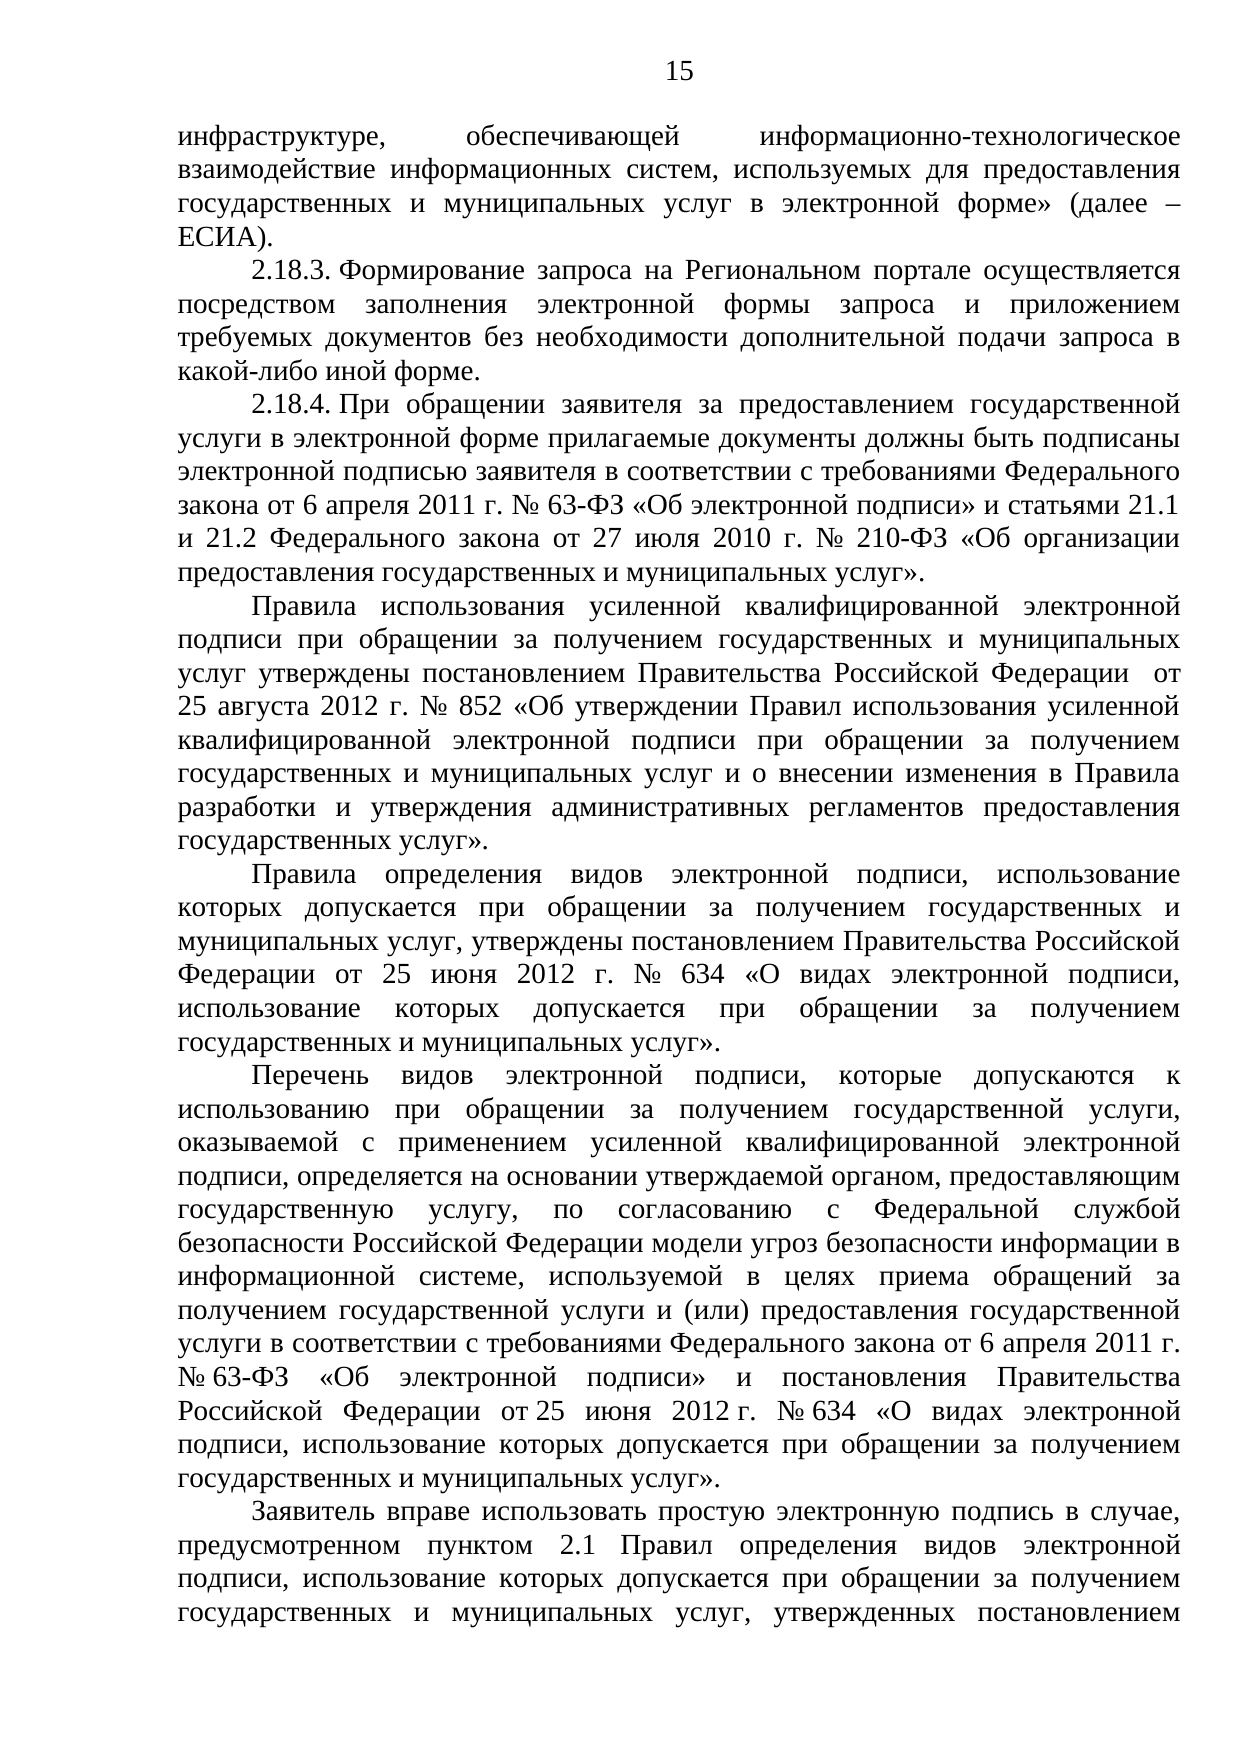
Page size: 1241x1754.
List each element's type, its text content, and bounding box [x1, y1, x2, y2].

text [177, 118, 1181, 252]
text 2.18.3. Формирование запроса на Региональном портале осуществляется посредством заполнения электронной формы запроса и приложением требуемых документов без необходимости дополнительной подачи запроса в какой-либо иной форме. [177, 252, 1181, 386]
text 2.18.4. При обращении заявителя за предоставлением государственной услуги в электронной форме прилагаемые документы должны быть подписаны электронной подписью заявителя в соответствии с требованиями Федерального закона от 6 апреля 2011 г. № 63-ФЗ «Об электронной подписи» и статьями 21.1 и 21.2 Федерального закона от 27 июля 2010 г. № 210-ФЗ «Об организации предоставления государственных и муниципальных услуг». [177, 386, 1181, 588]
text Правила определения видов электронной подписи, использование которых допускается при обращении за получением государственных и муниципальных услуг, утверждены постановлением Правительства Российской Федерации от 25 июня 2012 г. № 634 «О видах электронной подписи, использование которых допускается при обращении за получением государственных и муниципальных услуг». [177, 856, 1181, 1057]
text Перечень видов электронной подписи, которые допускаются к использованию при обращении за получением государственной услуги, оказываемой с применением усиленной квалифицированной электронной подписи, определяется на основании утверждаемой органом, предоставляющим государственную услугу, по согласованию с Федеральной службой безопасности Российской Федерации модели угроз безопасности информации в информационной системе, используемой в целях приема обращений за получением государственной услуги и (или) предоставления государственной услуги в соответствии с требованиями Федерального закона от 6 апреля 2011 г. № 63-ФЗ «Об электронной подписи» и постановления Правительства Российской Федерации от 25 июня 2012 г. № 634 «О видах электронной подписи, использование которых допускается при обращении за получением государственных и муниципальных услуг». [177, 1057, 1181, 1493]
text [177, 1493, 1181, 1627]
text Правила использования усиленной квалифицированной электронной подписи при обращении за получением государственных и муниципальных услуг утверждены постановлением Правительства Российской Федерации от 25 августа 2012 г. № 852 «Об утверждении Правил использования усиленной квалифицированной электронной подписи при обращении за получением государственных и муниципальных услуг и о внесении изменения в Правила разработки и утверждения административных регламентов предоставления государственных услуг». [177, 588, 1181, 856]
